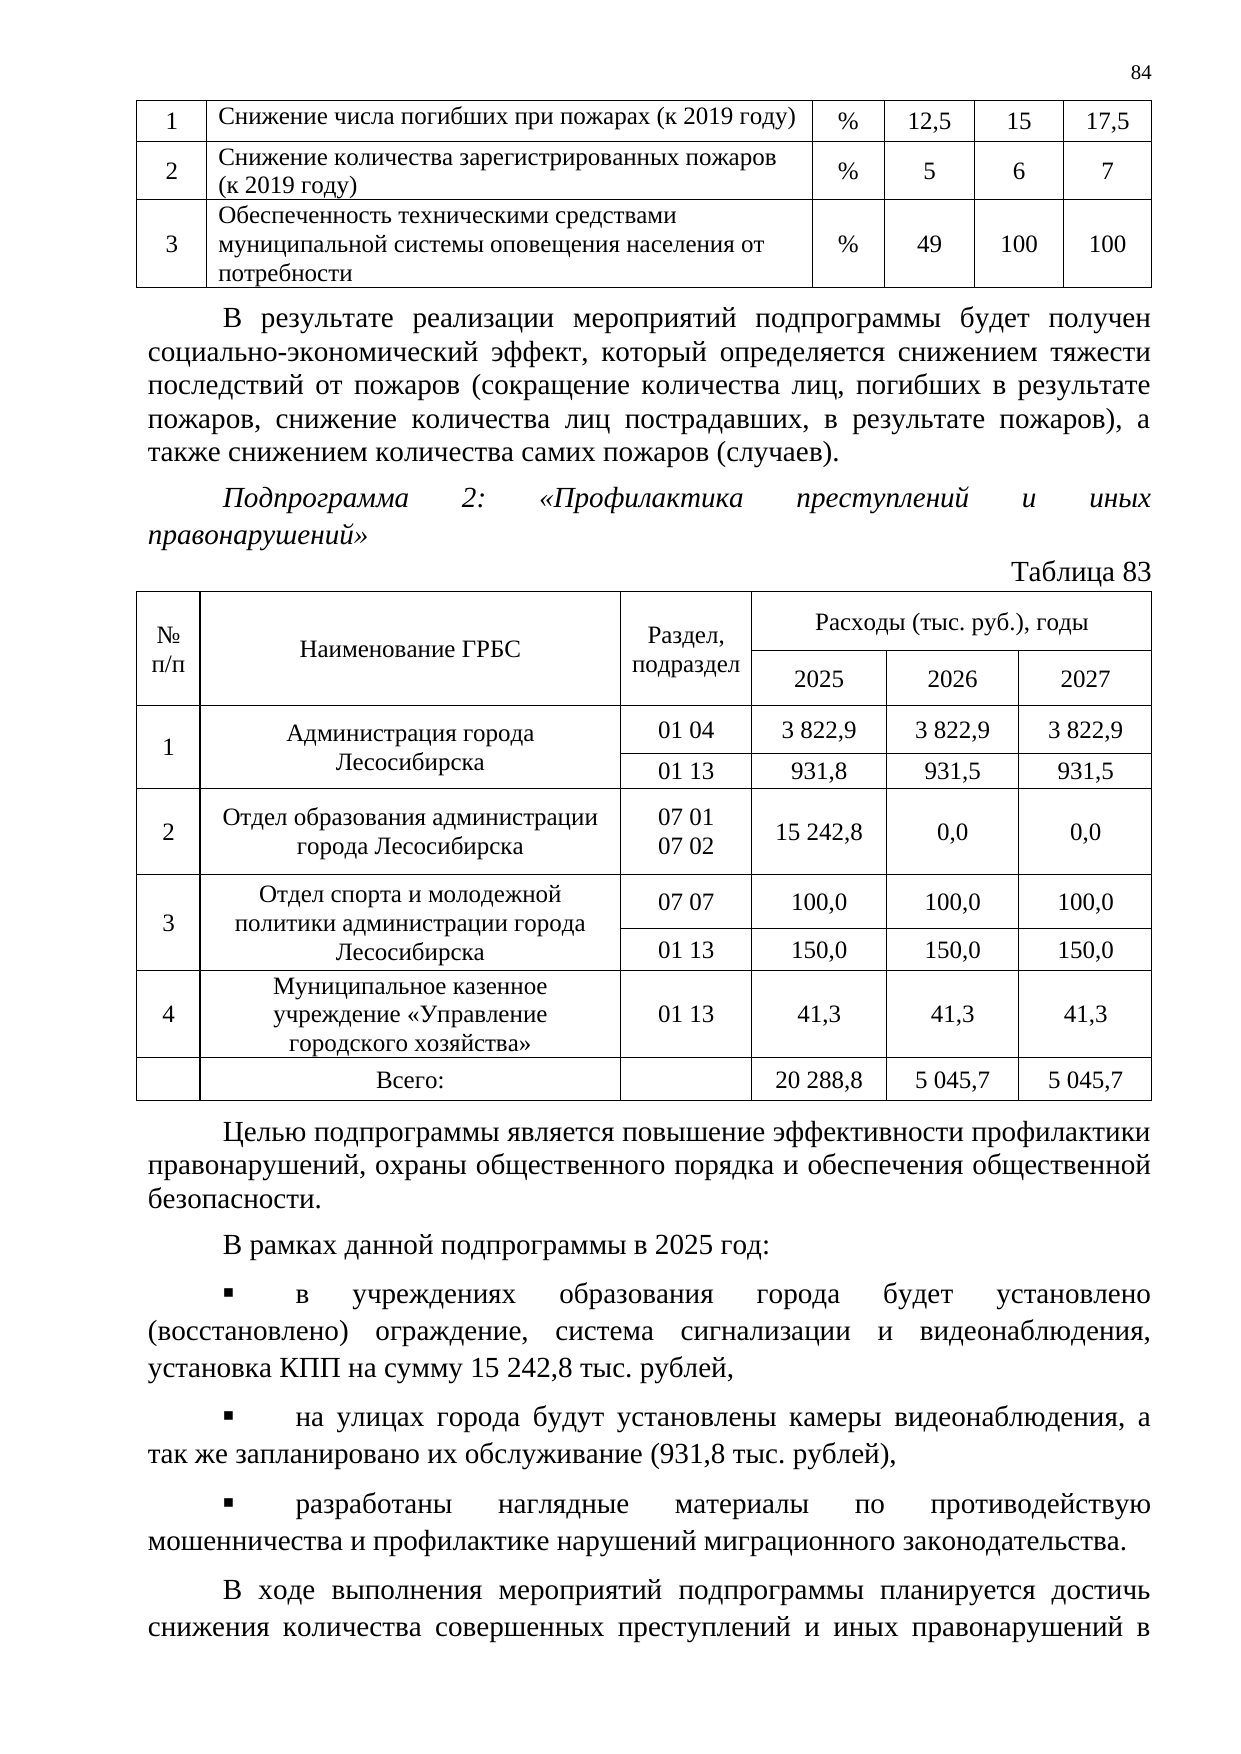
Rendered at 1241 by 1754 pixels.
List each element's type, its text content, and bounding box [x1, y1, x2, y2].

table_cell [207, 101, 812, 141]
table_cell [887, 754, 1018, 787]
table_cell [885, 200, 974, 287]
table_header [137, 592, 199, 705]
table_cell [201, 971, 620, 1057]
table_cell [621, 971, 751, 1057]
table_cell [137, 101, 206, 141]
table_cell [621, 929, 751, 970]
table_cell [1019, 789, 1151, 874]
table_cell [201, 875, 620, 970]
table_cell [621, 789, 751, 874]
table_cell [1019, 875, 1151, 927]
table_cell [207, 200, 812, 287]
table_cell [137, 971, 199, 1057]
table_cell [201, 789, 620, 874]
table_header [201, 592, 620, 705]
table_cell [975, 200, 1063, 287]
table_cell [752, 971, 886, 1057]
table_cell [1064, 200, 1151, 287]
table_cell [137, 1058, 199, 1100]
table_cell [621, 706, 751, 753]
text В результате реализации мероприятий подпрограммы будет получен социально-экономический эффект, который определяется снижением тяжести последствий от пожаров (сокращение количества лиц, погибших в результате пожаров, снижение количества лиц пострадавших, в результате пожаров), а также снижением количества самих пожаров (случаев). [148, 300, 1152, 468]
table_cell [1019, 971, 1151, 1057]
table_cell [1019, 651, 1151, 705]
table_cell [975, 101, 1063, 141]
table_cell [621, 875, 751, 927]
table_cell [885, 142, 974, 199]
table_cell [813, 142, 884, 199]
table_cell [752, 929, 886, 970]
list разработаны наглядные материалы по противодействую мошенничества и профилактике нарушений миграционного законодательства. [148, 1486, 1152, 1556]
text Целью подпрограммы является повышение эффективности профилактики правонарушений, охраны общественного порядка и обеспечения общественной безопасности. [148, 1114, 1152, 1214]
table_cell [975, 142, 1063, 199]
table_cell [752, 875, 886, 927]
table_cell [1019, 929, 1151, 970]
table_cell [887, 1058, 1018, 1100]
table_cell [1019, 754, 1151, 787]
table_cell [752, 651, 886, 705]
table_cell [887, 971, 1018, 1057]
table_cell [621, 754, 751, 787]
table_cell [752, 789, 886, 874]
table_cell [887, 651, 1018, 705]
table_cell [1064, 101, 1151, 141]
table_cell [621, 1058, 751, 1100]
text Подпрограмма 2: «Профилактика преступлений и иных правонарушений» [148, 480, 1152, 551]
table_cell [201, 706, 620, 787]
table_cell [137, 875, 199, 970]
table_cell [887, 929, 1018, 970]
text В рамках данной подпрограммы в 2025 год: [148, 1227, 1152, 1260]
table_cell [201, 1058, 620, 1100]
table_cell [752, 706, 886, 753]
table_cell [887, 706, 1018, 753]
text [148, 1572, 1152, 1643]
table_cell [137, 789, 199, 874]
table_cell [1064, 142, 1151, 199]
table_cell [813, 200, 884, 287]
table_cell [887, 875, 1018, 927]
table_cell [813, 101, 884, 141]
text Таблица 83 [148, 554, 1152, 588]
list на улицах города будут установлены камеры видеонаблюдения, а так же запланировано их обслуживание (931,8 тыс. рублей), [148, 1399, 1152, 1470]
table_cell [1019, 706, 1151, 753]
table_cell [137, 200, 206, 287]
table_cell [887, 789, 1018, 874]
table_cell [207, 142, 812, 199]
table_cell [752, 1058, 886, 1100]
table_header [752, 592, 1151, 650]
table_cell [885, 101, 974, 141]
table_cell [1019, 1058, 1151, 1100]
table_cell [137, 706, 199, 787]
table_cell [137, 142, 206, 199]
list в учреждениях образования города будет установлено (восстановлено) ограждение, система сигнализации и видеонаблюдения, установка КПП на сумму 15 242,8 тыс. рублей, [148, 1276, 1152, 1384]
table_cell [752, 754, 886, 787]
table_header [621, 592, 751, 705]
